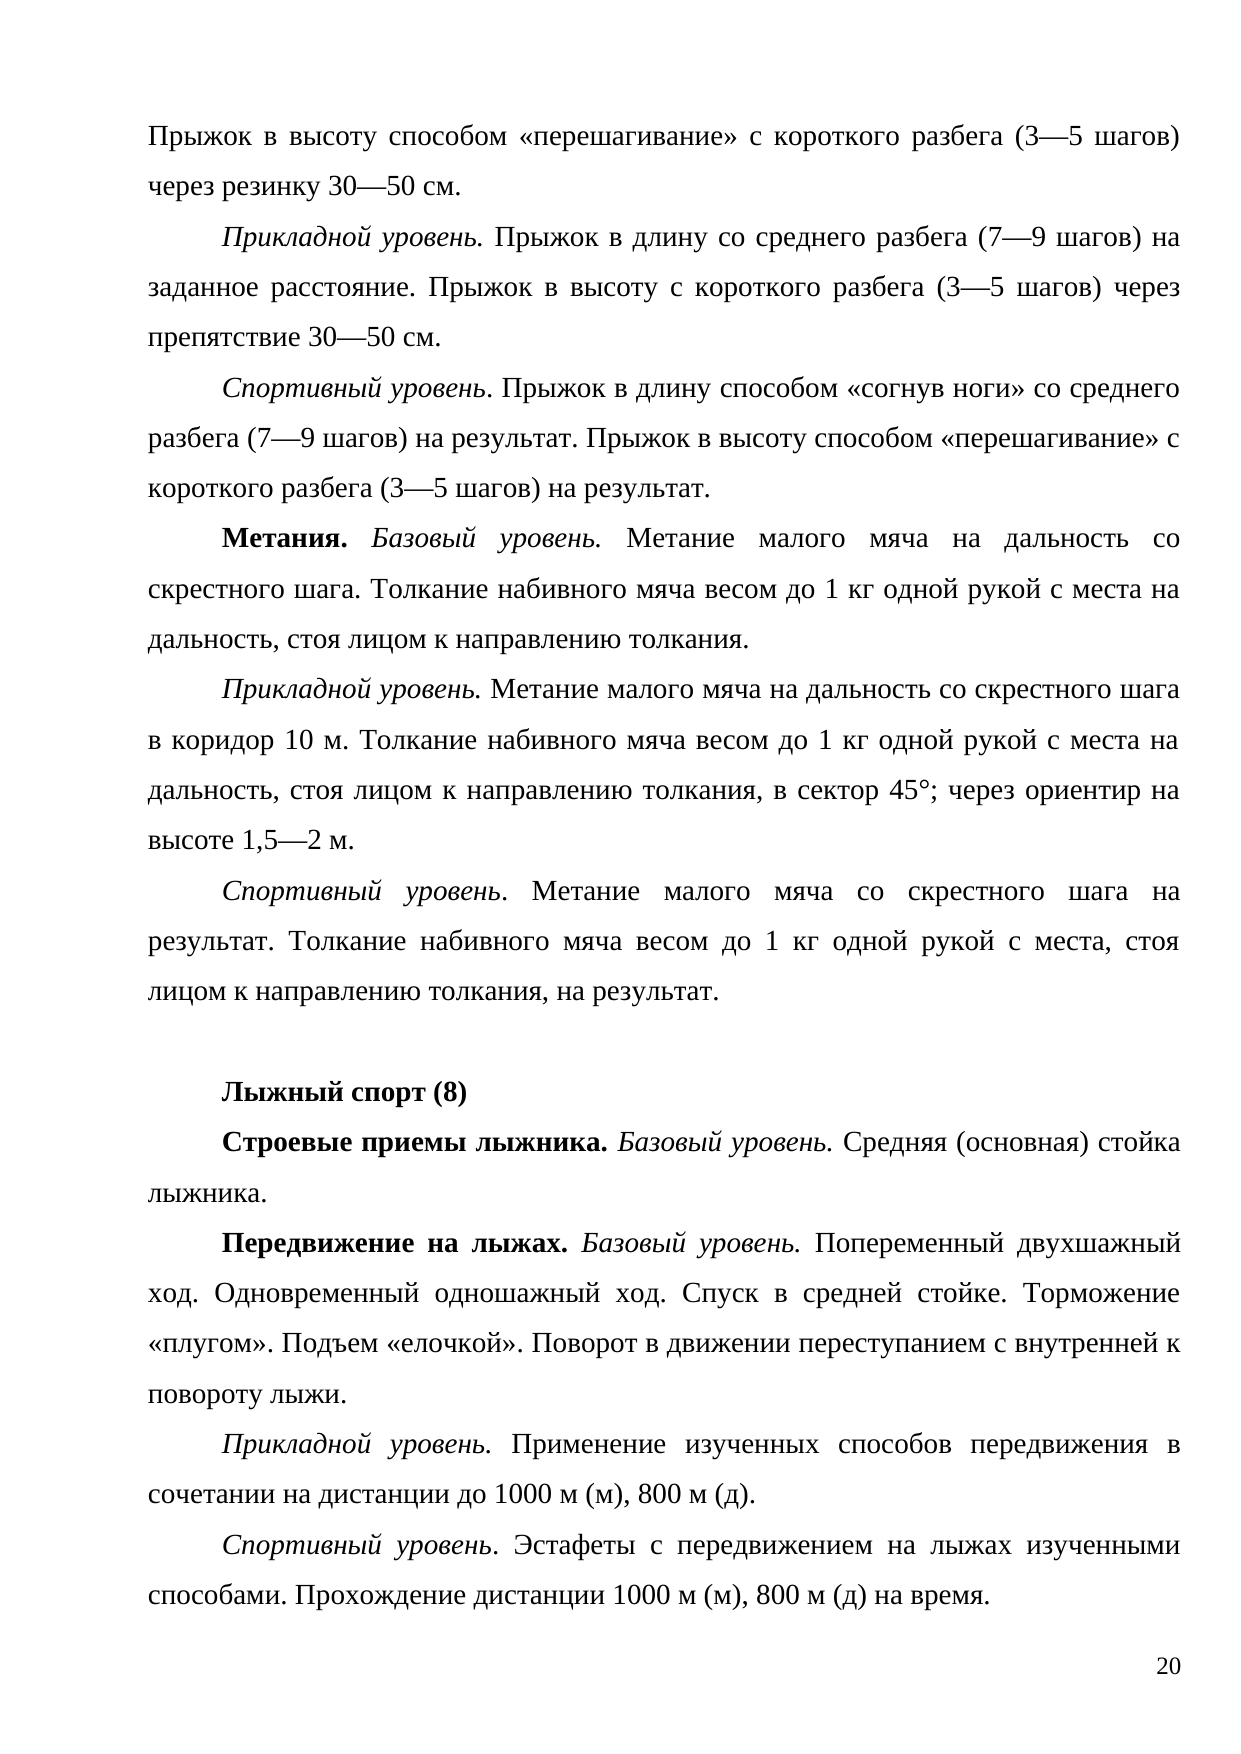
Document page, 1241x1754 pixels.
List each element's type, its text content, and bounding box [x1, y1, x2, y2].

text Прикладной уровень. Прыжок в длину со среднего разбега (7—9 шагов) на заданное расстояние. Прыжок в высоту с короткого разбега (3—5 шагов) через препятствие 30—50 см. [148, 219, 1181, 353]
text Прикладной уровень. Метание малого мяча на дальность со скрестного шага в коридор . Толкание набивного мяча весом до одной рукой с места на дальность, стоя лицом к направлению толкания, в сектор 45°; через ориентир на высоте 1,5—2 м. [148, 672, 1181, 856]
text Спортивный уровень. Эстафеты с передвижением на лыжах изученными способами. Прохождение дистанции (м), (д) на время. [148, 1527, 1181, 1611]
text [148, 118, 1181, 202]
text Прикладной уровень. Применение изученных способов передвижения в сочетании на дистанции до (м), (д). [148, 1426, 1181, 1510]
text Строевые приемы лыжника. Базовый уровень. Средняя (основная) стойка лыжника. [148, 1124, 1181, 1208]
text Спортивный уровень. Прыжок в длину способом «согнув ноги» со среднего разбега (7—9 шагов) на результат. Прыжок в высоту способом «перешагивание» с короткого разбега (3—5 шагов) на результат. [148, 370, 1181, 504]
text Лыжный спорт (8) [148, 1074, 1181, 1108]
text Метания. Базовый уровень. Метание малого мяча на дальность со скрестного шага. Толкание набивного мяча весом до одной рукой с места на дальность, стоя лицом к направлению толкания. [148, 521, 1181, 655]
text Спортивный уровень. Метание малого мяча со скрестного шага на результат. Толкание набивного мяча весом до одной рукой с места, стоя лицом к направлению толкания, на результат. [148, 873, 1181, 1007]
text Передвижение на лыжах. Базовый уровень. Попеременный двухшажный ход. Одновременный одношажный ход. Спуск в средней стойке. Торможение «плугом». Подъем «елочкой». Поворот в движении переступанием с внутренней к повороту лыжи. [148, 1225, 1181, 1409]
